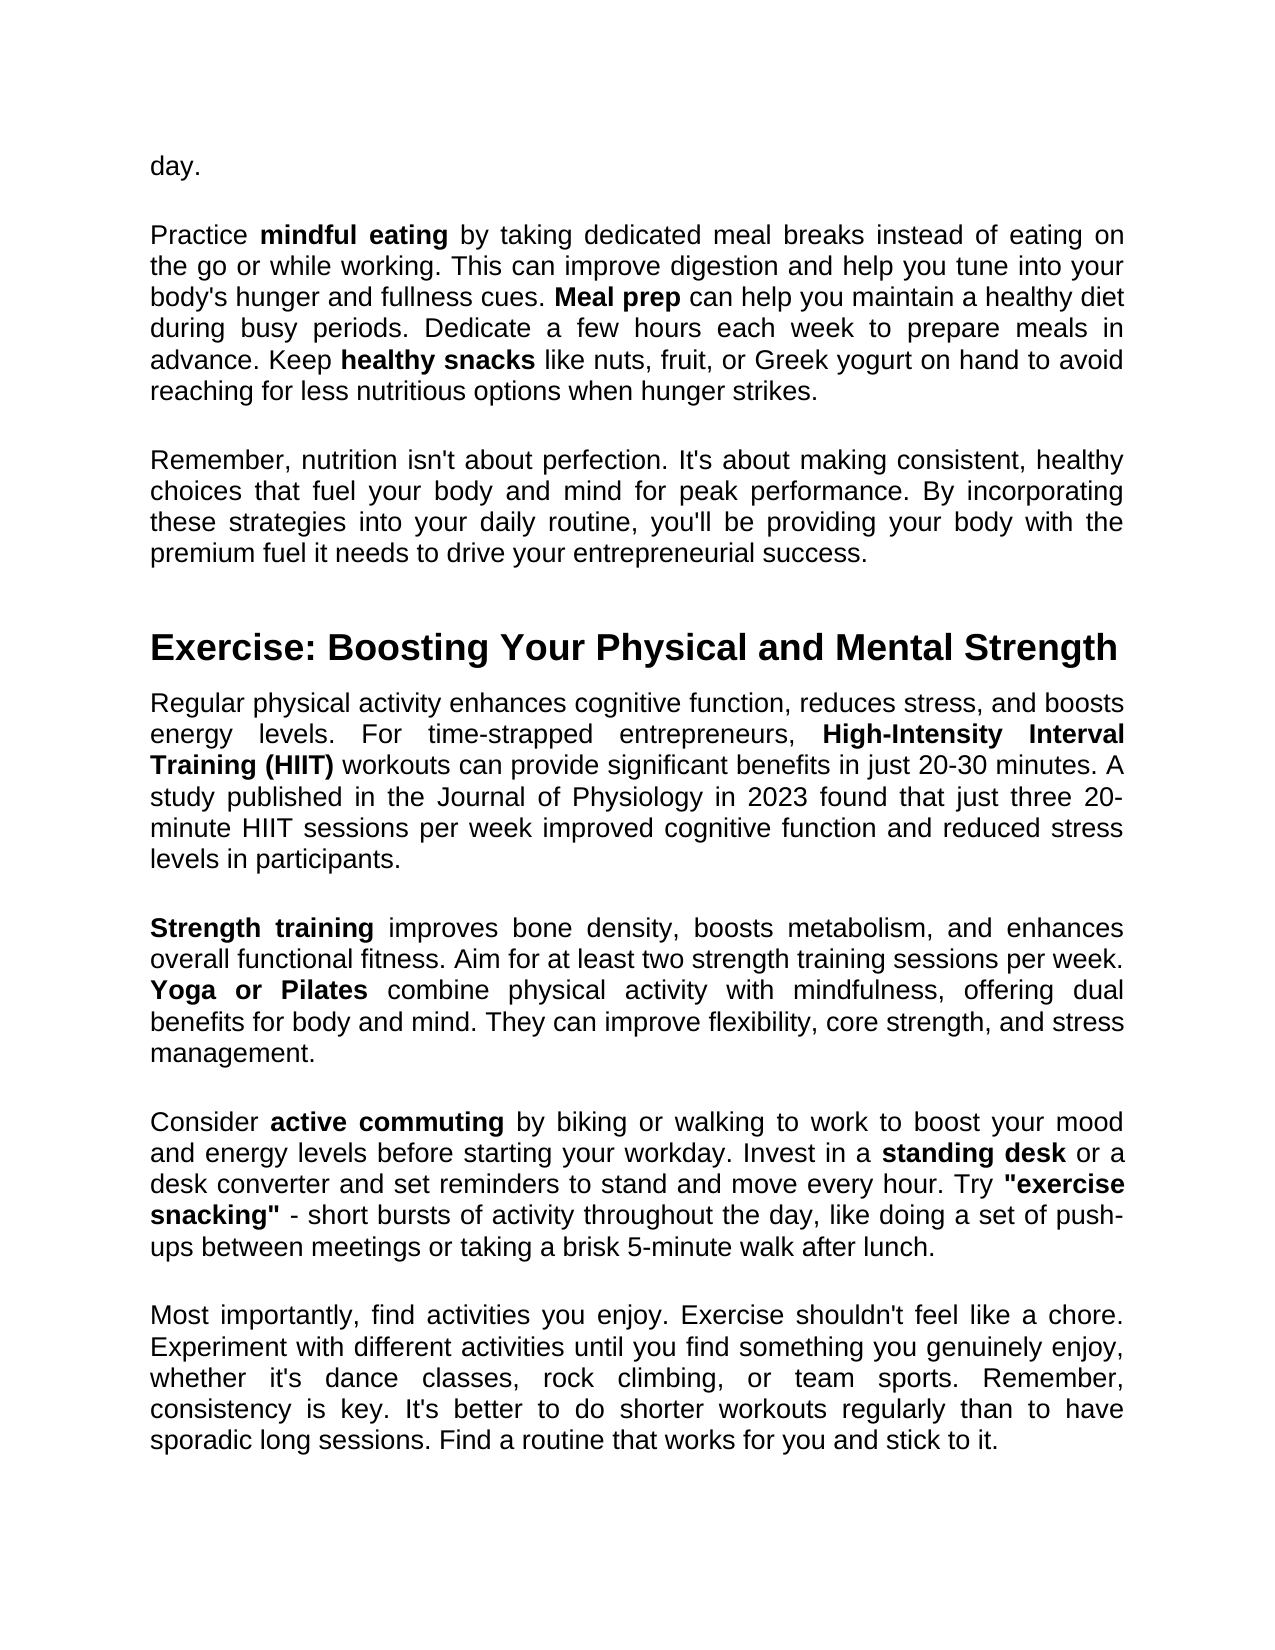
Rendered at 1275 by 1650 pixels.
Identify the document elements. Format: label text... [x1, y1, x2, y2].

text Regular physical activity enhances cognitive function, reduces stress, and boosts energy levels. For time-strapped entrepreneurs, High-Intensity Interval Training (HIIT) workouts can provide significant benefits in just 20-30 minutes. A study published in the Journal of Physiology in 2023 found that just three 20-minute HIIT sessions per week improved cognitive function and reduced stress levels in participants. [150, 687, 1125, 874]
text Consider active commuting by biking or walking to work to boost your mood and energy levels before starting your workday. Invest in a standing desk or a desk converter and set reminders to stand and move every hour. Try "exercise snacking" - short bursts of activity throughout the day, like doing a set of push-ups between meetings or taking a brisk 5-minute walk after lunch. [150, 1106, 1125, 1262]
text Most importantly, find activities you enjoy. Exercise shouldn't feel like a chore. Experiment with different activities until you find something you genuinely enjoy, whether it's dance classes, rock climbing, or team sports. Remember, consistency is key. It's better to do shorter workouts regularly than to have sporadic long sessions. Find a routine that works for you and stick to it. [150, 1299, 1125, 1456]
text Strength training improves bone density, boosts metabolism, and enhances overall functional fitness. Aim for at least two strength training sessions per week. Yoga or Pilates combine physical activity with mindfulness, offering dual benefits for body and mind. They can improve flexibility, core strength, and stress management. [150, 912, 1125, 1068]
subtitle Exercise: Boosting Your Physical and Mental Strength [150, 625, 1125, 668]
text Practice mindful eating by taking dedicated meal breaks instead of eating on the go or while working. This can improve digestion and help you tune into your body's hunger and fullness cues. Meal prep can help you maintain a healthy diet during busy periods. Dedicate a few hours each week to prepare meals in advance. Keep healthy snacks like nuts, fruit, or Greek yogurt on hand to avoid reaching for less nutritious options when hunger strikes. [150, 219, 1125, 406]
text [150, 150, 1125, 181]
text Remember, nutrition isn't about perfection. It's about making consistent, healthy choices that fuel your body and mind for peak performance. By incorporating these strategies into your daily routine, you'll be providing your body with the premium fuel it needs to drive your entrepreneurial success. [150, 444, 1125, 569]
